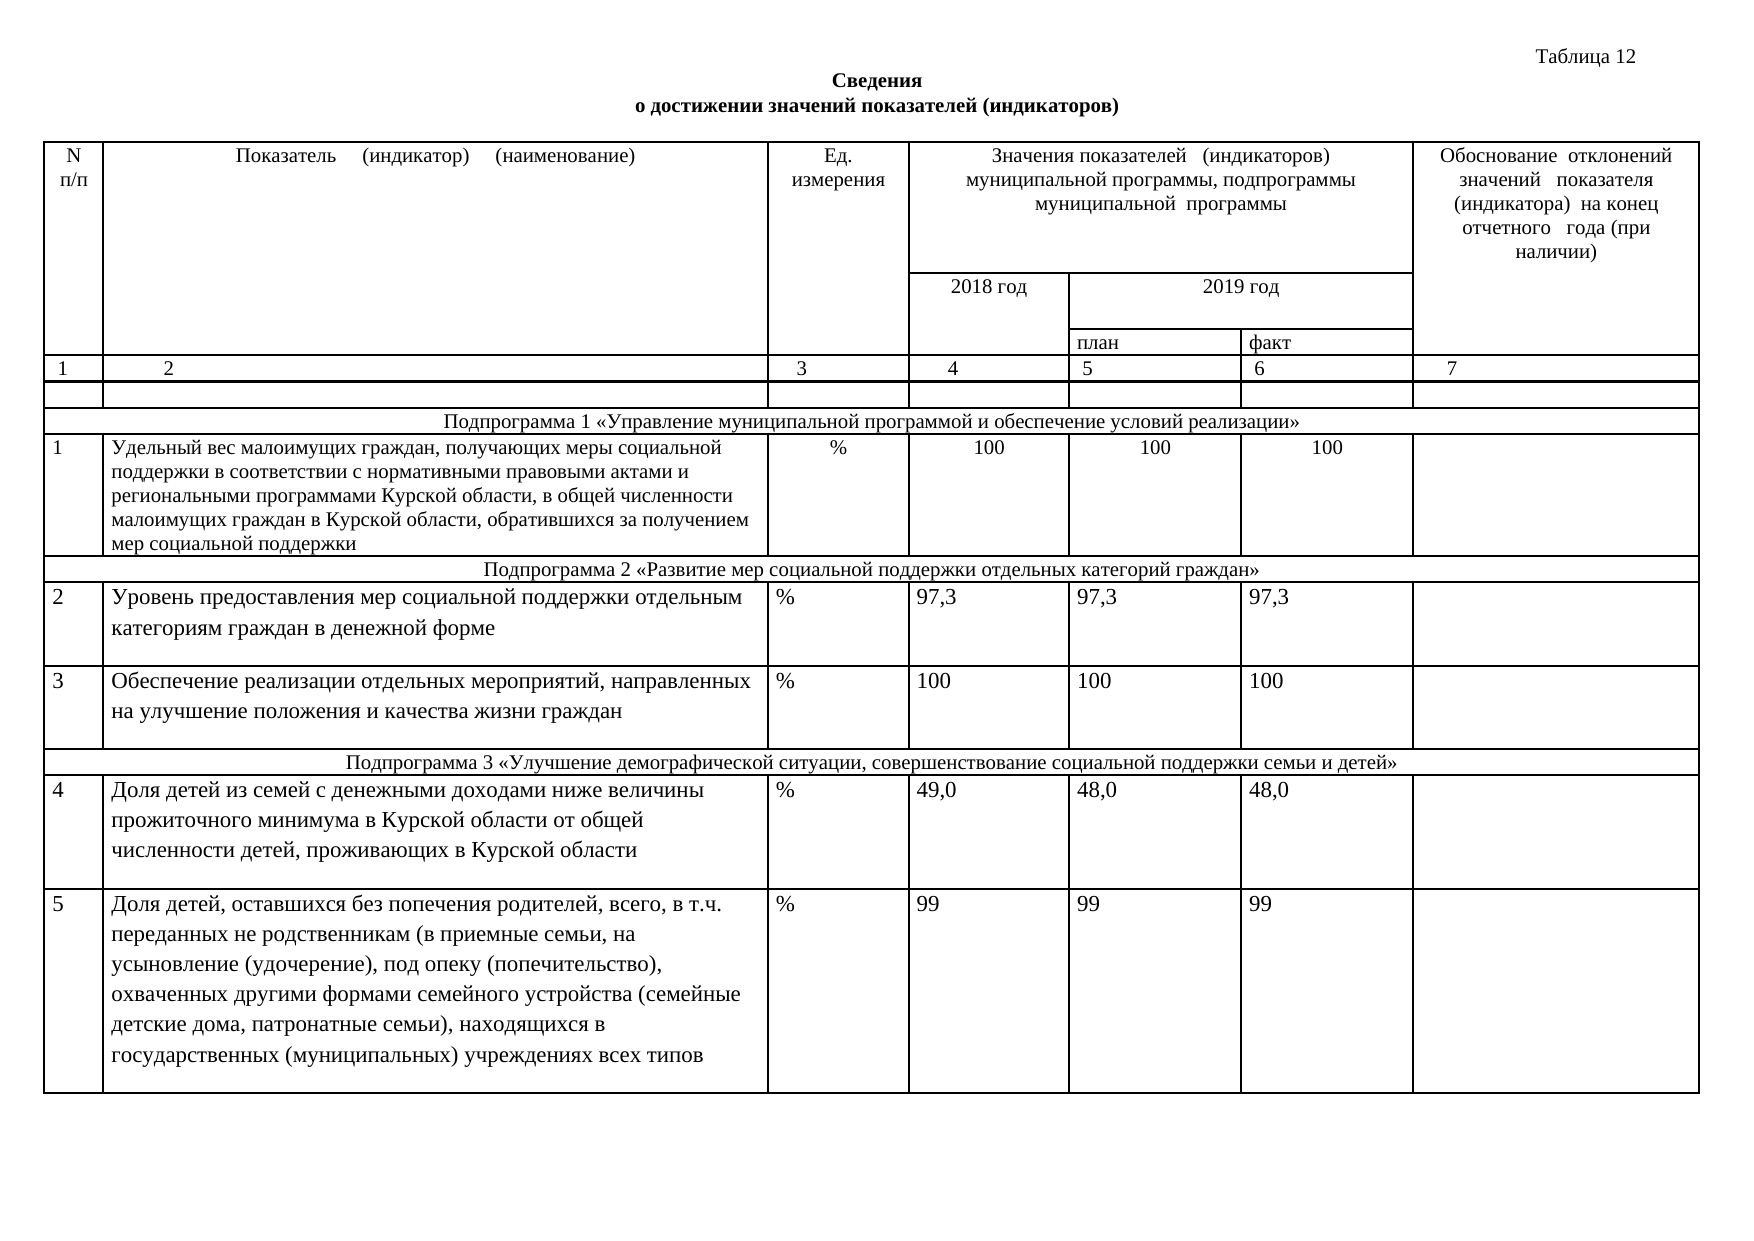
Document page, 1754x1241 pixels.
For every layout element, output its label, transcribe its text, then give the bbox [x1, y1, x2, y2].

table_cell [769, 383, 908, 407]
table_cell Удельный вес малоимущих граждан, получающих меры социальной поддержки в соответствии с нормативными правовыми актами и региональными программами Курской области, в общей численности малоимущих граждан в Курской области, обратившихся за получением мер социальной поддержки [104, 435, 767, 555]
table_cell [1414, 435, 1698, 555]
table_cell Подпрограмма 2 «Развитие мер социальной поддержки отдельных категорий граждан» [45, 557, 1698, 581]
table_cell Доля детей из семей с денежными доходами ниже величины прожиточного минимума в Курской области от общей численности детей, проживающих в Курской области [104, 776, 767, 888]
text о достижении значений показателей (индикаторов) [118, 92, 1636, 117]
table_cell 99 [910, 890, 1068, 1092]
table_cell Подпрограмма 3 «Улучшение демографической ситуации, совершенствование социальной поддержки семьи и детей» [45, 750, 1698, 774]
table_cell Доля детей, оставшихся без попечения родителей, всего, в т.ч. переданных не родственникам (в приемные семьи, на усыновление (удочерение), под опеку (попечительство), охваченных другими формами семейного устройства (семейные детские дома, патронатные семьи), находящихся в государственных (муниципальных) учреждениях всех типов [104, 890, 767, 1092]
table_cell 5 [45, 890, 102, 1092]
table_cell 48,0 [1242, 776, 1412, 888]
table_header Обоснование отклонений значений показателя (индикатора) на конец отчетного года (при наличии) [1414, 143, 1698, 354]
table_cell 3 [769, 356, 908, 380]
table_header Значения показателей (индикаторов) муниципальной программы, подпрограммы муниципальной программы [910, 143, 1412, 272]
table_cell [1414, 583, 1698, 664]
table_cell 4 [910, 356, 1068, 380]
table_cell 1 [45, 435, 102, 555]
table_cell 100 [1242, 435, 1412, 555]
table_cell 48,0 [1070, 776, 1240, 888]
table_cell [910, 383, 1068, 407]
table_cell 5 [1070, 356, 1240, 380]
table_cell 49,0 [910, 776, 1068, 888]
table_cell 7 [1414, 356, 1698, 380]
table_cell Обеспечение реализации отдельных мероприятий, направленных на улучшение положения и качества жизни граждан [104, 667, 767, 748]
table_cell % [769, 667, 908, 748]
table_cell [1242, 383, 1412, 407]
table_cell 99 [1242, 890, 1412, 1092]
table_cell план [1070, 330, 1240, 354]
table_cell 1 [45, 356, 102, 380]
table_cell 2018 год [910, 274, 1068, 354]
table_cell 99 [1070, 890, 1240, 1092]
table_header Ед. измерения [769, 143, 908, 354]
table_cell [104, 383, 767, 407]
table_cell 97,3 [910, 583, 1068, 664]
table_cell % [769, 435, 908, 555]
table_cell 97,3 [1070, 583, 1240, 664]
table_cell 4 [45, 776, 102, 888]
table_cell 2 [45, 583, 102, 664]
table_cell 3 [45, 667, 102, 748]
table_cell % [769, 776, 908, 888]
table_cell Подпрограмма 1 «Управление муниципальной программой и обеспечение условий реализации» [45, 409, 1698, 433]
table_cell [45, 383, 102, 407]
table_cell [1414, 383, 1698, 407]
table_cell 100 [1070, 667, 1240, 748]
table_header N п/п [45, 143, 102, 354]
table_cell факт [1242, 330, 1412, 354]
table_cell 100 [910, 435, 1068, 555]
table_cell 100 [1070, 435, 1240, 555]
table_cell 2 [104, 356, 767, 380]
table_cell [1414, 776, 1698, 888]
table_cell 2019 год [1070, 274, 1412, 328]
text Таблица 12 [118, 44, 1636, 68]
table_cell 100 [1242, 667, 1412, 748]
table_header Показатель (индикатор) (наименование) [104, 143, 767, 354]
table_cell % [769, 890, 908, 1092]
table_cell 6 [1242, 356, 1412, 380]
table_cell 100 [910, 667, 1068, 748]
table_cell 97,3 [1242, 583, 1412, 664]
table_cell [1414, 890, 1698, 1092]
table_cell [1070, 383, 1240, 407]
table_cell Уровень предоставления мер социальной поддержки отдельным категориям граждан в денежной форме [104, 583, 767, 664]
table_cell % [769, 583, 908, 664]
table_cell [1414, 667, 1698, 748]
text Сведения [118, 68, 1636, 92]
